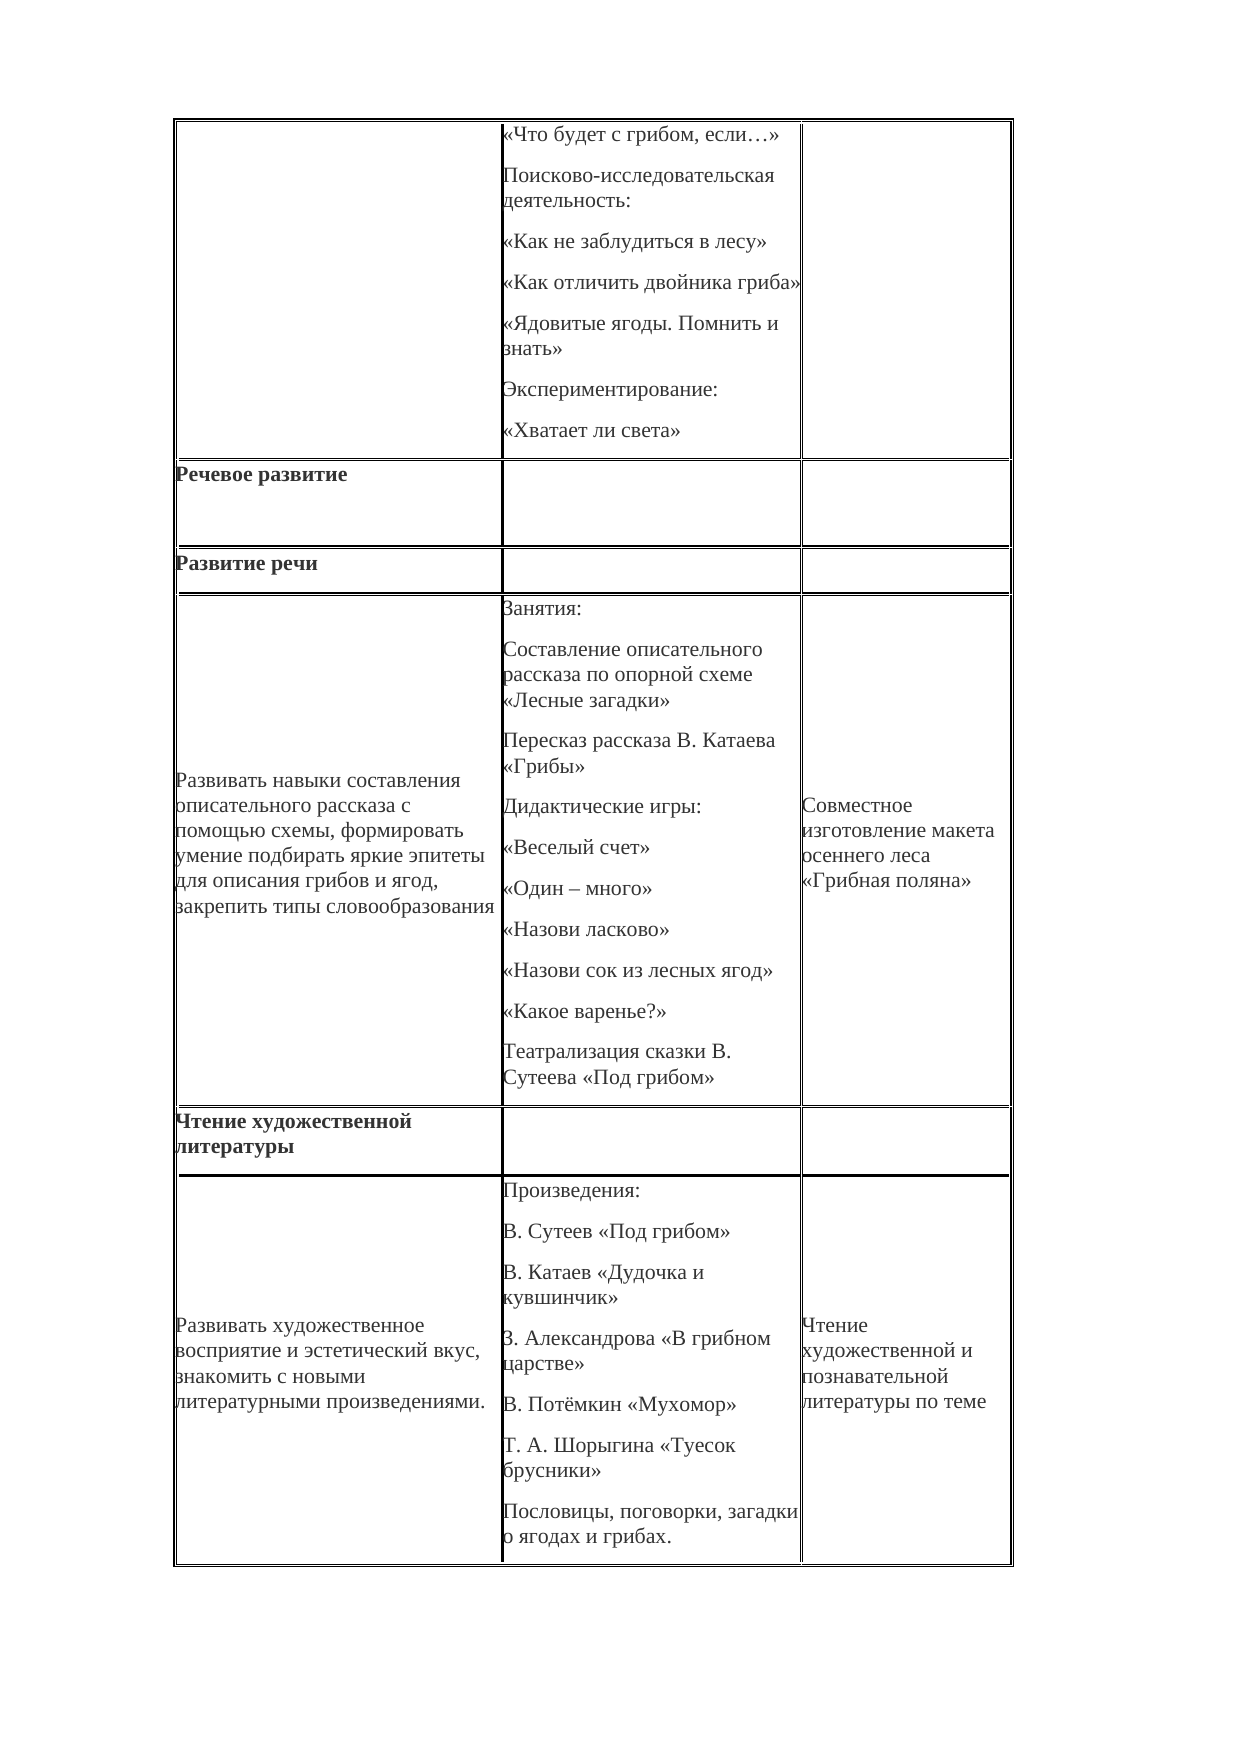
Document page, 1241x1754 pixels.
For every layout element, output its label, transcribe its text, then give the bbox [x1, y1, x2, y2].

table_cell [177, 122, 502, 458]
table_cell Развивать навыки составления описательного рассказа с помощью схемы, формировать умение подбирать яркие эпитеты для описания грибов и ягод, закрепить типы словообразования [177, 592, 501, 1104]
table_cell Развивать художественное восприятие и эстетический вкус, знакомить с новыми литературными произведениями. [177, 1174, 502, 1564]
table_cell [504, 461, 800, 545]
table_cell Чтение художественной литературы [177, 1105, 501, 1174]
table_cell [801, 458, 1012, 545]
table_cell [504, 1108, 800, 1174]
table_cell Речевое развитие [175, 458, 502, 545]
table_cell [803, 1105, 1011, 1174]
table_cell [803, 545, 1011, 592]
table_cell Совместное изготовление макета осеннего леса «Грибная поляна» [803, 592, 1011, 1104]
table_cell Развитие речи [177, 545, 501, 592]
table_cell Произведения: В. Сутеев «Под грибом» В. Катаев «Дудочка и кувшинчик» З. Александрова «В грибном царстве» В. Потёмкин «Мухомор» Т. А. Шорыгина «Туесок брусники» Пословицы, поговорки, загадки о ягодах и грибах. [502, 1177, 801, 1564]
table_cell [504, 549, 800, 592]
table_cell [801, 122, 1010, 458]
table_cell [502, 122, 801, 458]
table_cell Занятия: Составление описательного рассказа по опорной схеме «Лесные загадки» Пересказ рассказа В. Катаева «Грибы» Дидактические игры: «Веселый счет» «Один – много» «Назови ласково» «Назови сок из лесных ягод» «Какое варенье?» Театрализация сказки В. Сутеева «Под грибом» [504, 596, 800, 1104]
table_cell Чтение художественной и познавательной литературы по теме [801, 1174, 1010, 1564]
